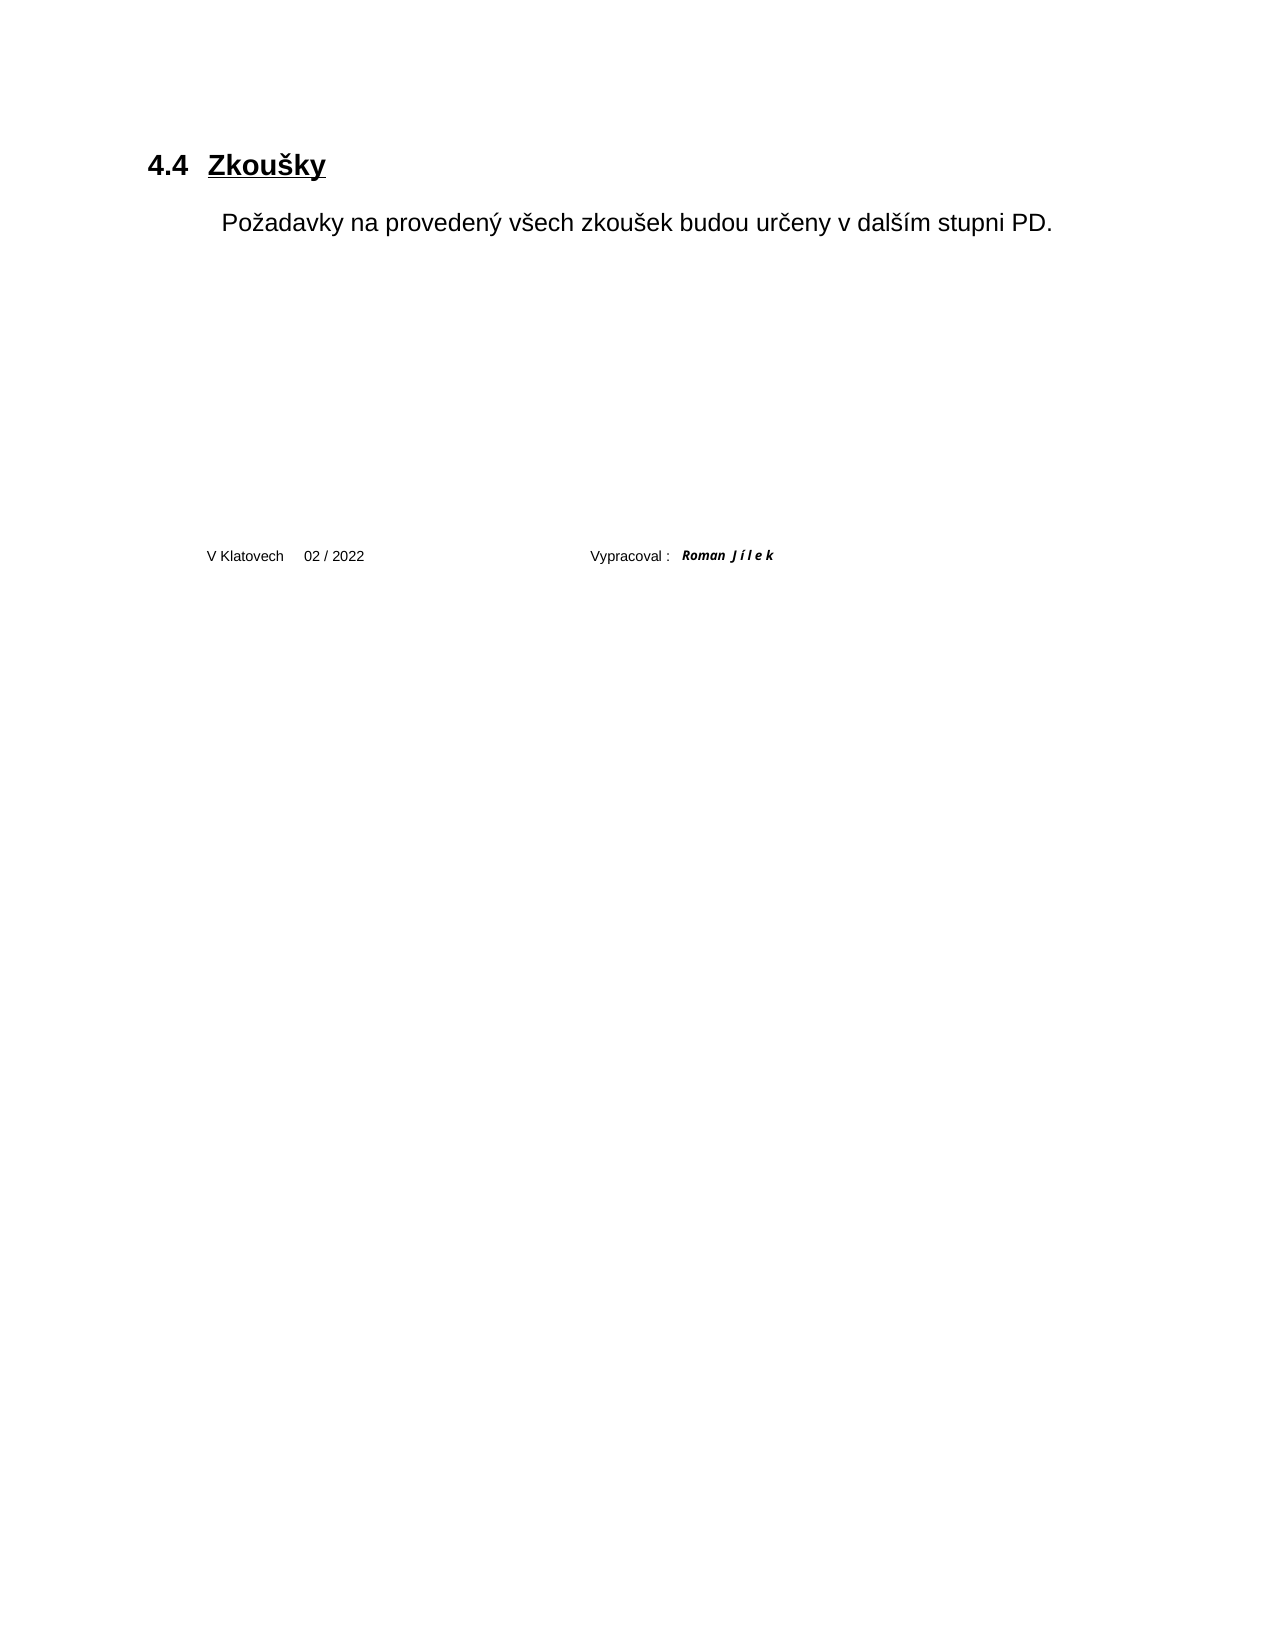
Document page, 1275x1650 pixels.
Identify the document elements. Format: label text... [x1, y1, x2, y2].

text V Klatovech 02 / 2022 Vypracoval : Roman J í l e k [148, 547, 1127, 578]
subtitle Zkoušky [148, 148, 1127, 181]
text Požadavky na provedený všech zkoušek budou určeny v dalším stupni PD. [148, 208, 1127, 244]
